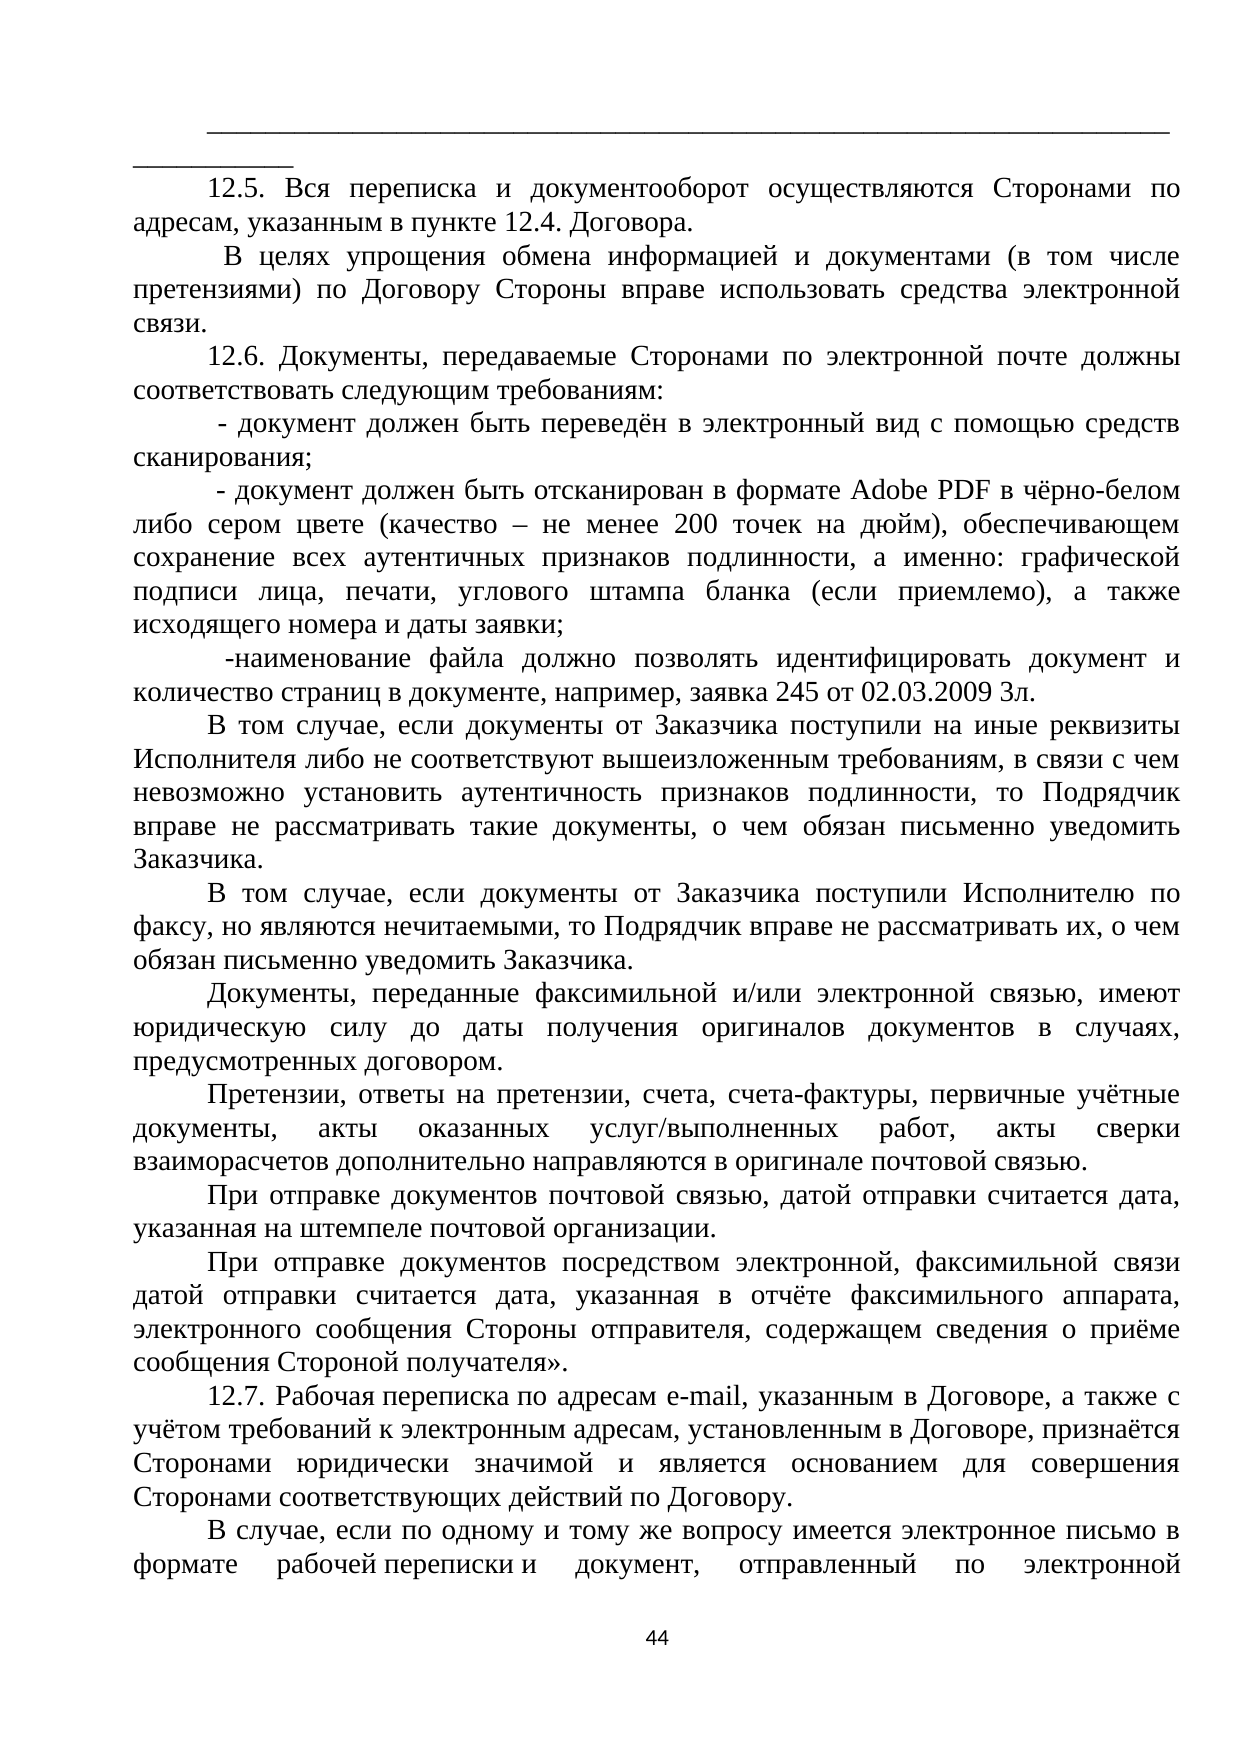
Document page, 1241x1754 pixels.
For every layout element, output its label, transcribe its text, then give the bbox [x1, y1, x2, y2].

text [133, 1512, 1181, 1579]
text В целях упрощения обмена информацией и документами (в том числе претензиями) по Договору Стороны вправе использовать средства электронной связи. [133, 238, 1181, 338]
text Претензии, ответы на претензии, счета, счета-фактуры, первичные учётные документы, акты оказанных услуг/выполненных работ, акты сверки взаиморасчетов дополнительно направляются в оригинале почтовой связью. [133, 1076, 1181, 1177]
text 12.7. Рабочая переписка по адресам е-mail, указанным в Договоре, а также с учётом требований к электронным адресам, установленным в Договоре, признаётся Сторонами юридически значимой и является основанием для совершения Сторонами соответствующих действий по Договору. [133, 1378, 1181, 1512]
text -наименование файла должно позволять идентифицировать документ и количество страниц в документе, например, заявка 245 от 02.03.2009 3л. [133, 640, 1181, 707]
text 12.5. Вся переписка и документооборот осуществляются Сторонами по адресам, указанным в пункте 12.4. Договора. [133, 171, 1181, 238]
text В том случае, если документы от Заказчика поступили на иные реквизиты Исполнителя либо не соответствуют вышеизложенным требованиям, в связи с чем невозможно установить аутентичность признаков подлинности, то Подрядчик вправе не рассматривать такие документы, о чем обязан письменно уведомить Заказчика. [133, 707, 1181, 875]
text В том случае, если документы от Заказчика поступили Исполнителю по факсу, но являются нечитаемыми, то Подрядчик вправе не рассматривать их, о чем обязан письменно уведомить Заказчика. [133, 875, 1181, 976]
text _____________________________________________________________________________ [133, 103, 1181, 171]
text - документ должен быть переведён в электронный вид с помощью средств сканирования; [133, 405, 1181, 472]
text - документ должен быть отсканирован в формате Adobe PDF в чёрно-белом либо сером цвете (качество – не менее 200 точек на дюйм), обеспечивающем сохранение всех аутентичных признаков подлинности, а именно: графической подписи лица, печати, углового штампа бланка (если приемлемо), а также исходящего номера и даты заявки; [133, 472, 1181, 640]
text 12.6. Документы, передаваемые Сторонами по электронной почте должны соответствовать следующим требованиям: [133, 338, 1181, 405]
text При отправке документов почтовой связью, датой отправки считается дата, указанная на штемпеле почтовой организации. [133, 1177, 1181, 1244]
text При отправке документов посредством электронной, факсимильной связи датой отправки считается дата, указанная в отчёте факсимильного аппарата, электронного сообщения Стороны отправителя, содержащем сведения о приёме сообщения Стороной получателя». [133, 1244, 1181, 1378]
text Документы, переданные факсимильной и/или электронной связью, имеют юридическую силу до даты получения оригиналов документов в случаях, предусмотренных договором. [133, 976, 1181, 1076]
